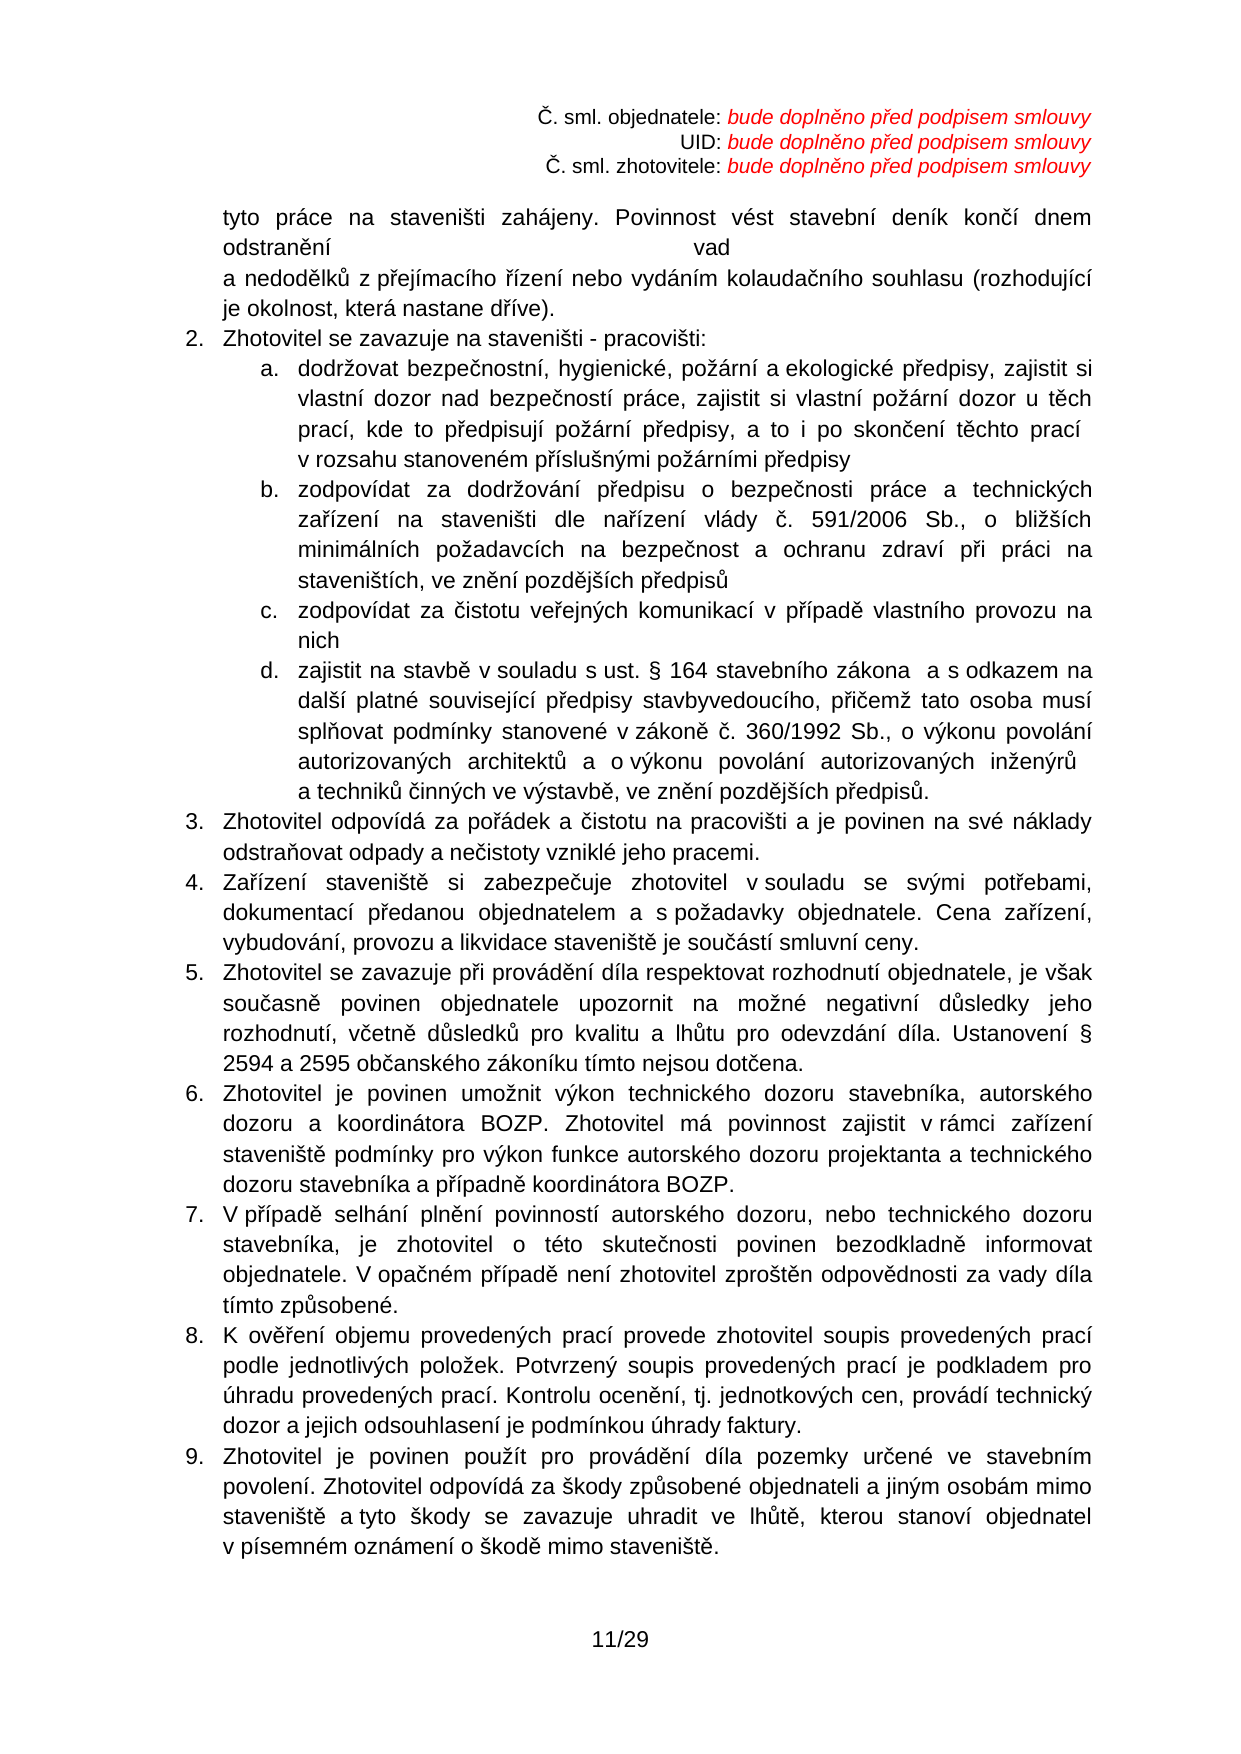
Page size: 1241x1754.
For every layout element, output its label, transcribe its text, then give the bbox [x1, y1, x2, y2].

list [185, 204, 1093, 321]
list zajistit na stavbě v souladu s ust. § 164 stavebního zákona a s odkazem na další platné související předpisy stavbyvedoucího, přičemž tato osoba musí splňovat podmínky stanovené v zákoně č. 360/1992 Sb., o výkonu povolání autorizovaných architektů a o výkonu povolání autorizovaných inženýrů a techniků činných ve výstavbě, ve znění pozdějších předpisů. [260, 657, 1093, 804]
list zodpovídat za čistotu veřejných komunikací v případě vlastního provozu na nich [260, 597, 1093, 653]
list Zhotovitel se zavazuje na staveništi - pracovišti: [185, 325, 1093, 351]
list dodržovat bezpečnostní, hygienické, požární a ekologické předpisy, zajistit si vlastní dozor nad bezpečností práce, zajistit si vlastní požární dozor u těch prací, kde to předpisují požární předpisy, a to i po skončení těchto prací v rozsahu stanoveném příslušnými požárními předpisy [260, 355, 1093, 472]
list V případě selhání plnění povinností autorského dozoru, nebo technického dozoru stavebníka, je zhotovitel o této skutečnosti povinen bezodkladně informovat objednatele. V opačném případě není zhotovitel zproštěn odpovědnosti za vady díla tímto způsobené. [185, 1201, 1093, 1318]
list Zhotovitel se zavazuje při provádění díla respektovat rozhodnutí objednatele, je však současně povinen objednatele upozornit na možné negativní důsledky jeho rozhodnutí, včetně důsledků pro kvalitu a lhůtu pro odevzdání díla. Ustanovení § 2594 a 2595 občanského zákoníku tímto nejsou dotčena. [185, 959, 1093, 1076]
list Zhotovitel je povinen umožnit výkon technického dozoru stavebníka, autorského dozoru a koordinátora BOZP. Zhotovitel má povinnost zajistit v rámci zařízení staveniště podmínky pro výkon funkce autorského dozoru projektanta a technického dozoru stavebníka a případně koordinátora BOZP. [185, 1080, 1093, 1197]
list zodpovídat za dodržování předpisu o bezpečnosti práce a technických zařízení na staveništi dle nařízení vlády č. 591/2006 Sb., o bližších minimálních požadavcích na bezpečnost a ochranu zdraví při práci na staveništích, ve znění pozdějších předpisů [260, 476, 1093, 593]
list Zhotovitel odpovídá za pořádek a čistotu na pracovišti a je povinen na své náklady odstraňovat odpady a nečistoty vzniklé jeho pracemi. [185, 808, 1093, 865]
list Zhotovitel je povinen použít pro provádění díla pozemky určené ve stavebním povolení. Zhotovitel odpovídá za škody způsobené objednateli a jiným osobám mimo staveniště a tyto škody se zavazuje uhradit ve lhůtě, kterou stanoví objednatel v písemném oznámení o škodě mimo staveniště. [185, 1443, 1093, 1559]
list Zařízení staveniště si zabezpečuje zhotovitel v souladu se svými potřebami, dokumentací předanou objednatelem a s požadavky objednatele. Cena zařízení, vybudování, provozu a likvidace staveniště je součástí smluvní ceny. [185, 869, 1093, 955]
list K ověření objemu provedených prací provede zhotovitel soupis provedených prací podle jednotlivých položek. Potvrzený soupis provedených prací je podkladem pro úhradu provedených prací. Kontrolu ocenění, tj. jednotkových cen, provádí technický dozor a jejich odsouhlasení je podmínkou úhrady faktury. [185, 1322, 1093, 1439]
